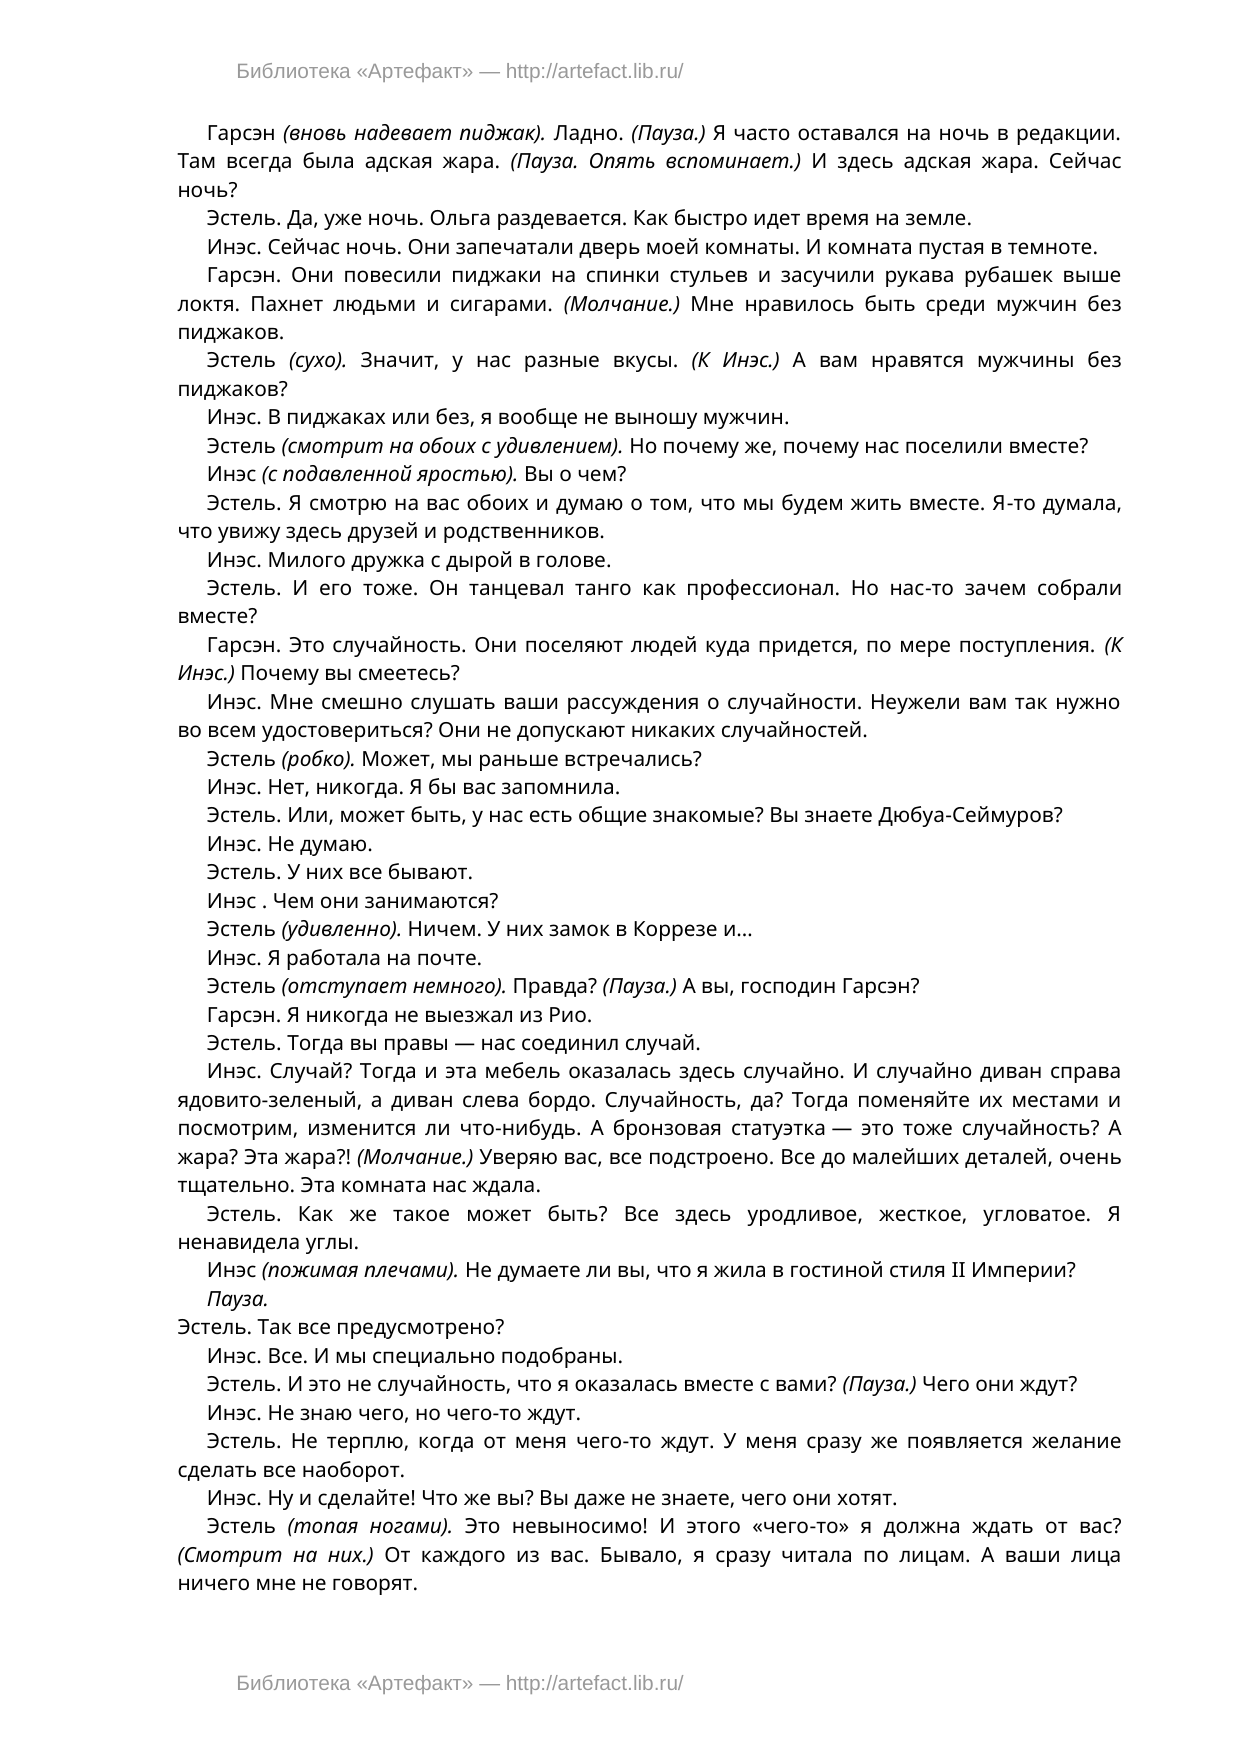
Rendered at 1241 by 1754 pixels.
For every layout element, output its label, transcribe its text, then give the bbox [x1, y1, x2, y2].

text Инэс. Случай? Тогда и эта мебель оказалась здесь случайно. И случайно диван справа ядовито-зеленый, а диван слева бордо. Случайность, да? Тогда поменяйте их местами и посмотрим, изменится ли что-нибудь. А бронзовая статуэтка — это тоже случайность? А жара? Эта жара?! (Молчание.) Уверяю вас, все подстроено. Все до малейших деталей, очень тщательно. Эта комната нас ждала. [177, 1057, 1122, 1199]
text Гарсэн. Они повесили пиджаки на спинки стульев и засучили рукава рубашек выше локтя. Пахнет людьми и сигарами. (Молчание.) Мне нравилось быть среди мужчин без пиджаков. [177, 260, 1122, 346]
text Эстель. Тогда вы правы — нас соединил случай. [177, 1028, 1122, 1057]
text Эстель (удивленно). Ничем. У них замок в Коррезе и… [177, 914, 1122, 943]
text Инэс. Все. И мы специально подобраны. [177, 1341, 1122, 1369]
text Гарсэн (вновь надевает пиджак). Ладно. (Пауза.) Я часто оставался на ночь в редакции. Там всегда была адская жара. (Пауза. Опять вспоминает.) И здесь адская жара. Сейчас ночь? [177, 118, 1122, 203]
text Инэс. В пиджаках или без, я вообще не выношу мужчин. [177, 402, 1122, 431]
text Инэс. Не думаю. [177, 829, 1122, 857]
text Эстель. Я смотрю на вас обоих и думаю о том, что мы будем жить вместе. Я-то думала, что увижу здесь друзей и родственников. [177, 488, 1122, 545]
text Эстель (топая ногами). Это невыносимо! И этого «чего-то» я должна ждать от вас? (Смотрит на них.) От каждого из вас. Бывало, я сразу читала по лицам. А ваши лица ничего мне не говорят. [177, 1512, 1122, 1597]
text Инэс. Милого дружка с дырой в голове. [177, 545, 1122, 573]
text Пауза. Эстель. Так все предусмотрено? [177, 1284, 1122, 1341]
text Инэс (пожимая плечами). Не думаете ли вы, что я жила в гостиной стиля II Империи? [177, 1256, 1122, 1284]
text Эстель (робко). Может, мы раньше встречались? [177, 744, 1122, 772]
text Эстель. Как же такое может быть? Все здесь уродливое, жесткое, угловатое. Я ненавидела углы. [177, 1199, 1122, 1256]
text Эстель. Или, может быть, у нас есть общие знакомые? Вы знаете Дюбуа-Сеймуров? [177, 801, 1122, 829]
text Эстель. Не терплю, когда от меня чего-то ждут. У меня сразу же появляется желание сделать все наоборот. [177, 1426, 1122, 1483]
text Эстель. И это не случайность, что я оказалась вместе с вами? (Пауза.) Чего они ждут? [177, 1369, 1122, 1398]
text Инэс. Не знаю чего, но чего-то ждут. [177, 1398, 1122, 1426]
text Гарсэн. Это случайность. Они поселяют людей куда придется, по мере поступления. (К Инэс.) Почему вы смеетесь? [177, 630, 1122, 687]
text Инэс (с подавленной яростью). Вы о чем? [177, 459, 1122, 488]
text Гарсэн. Я никогда не выезжал из Рио. [177, 1000, 1122, 1028]
text Эстель. Да, уже ночь. Ольга раздевается. Как быстро идет время на земле. [177, 203, 1122, 232]
text Инэс . Чем они занимаются? [177, 886, 1122, 914]
text Эстель. У них все бывают. [177, 857, 1122, 886]
text Инэс. Нет, никогда. Я бы вас запомнила. [177, 772, 1122, 801]
text Эстель. И его тоже. Он танцевал танго как профессионал. Но нас-то зачем собрали вместе? [177, 573, 1122, 630]
text Эстель (сухо). Значит, у нас разные вкусы. (К Инэс.) А вам нравятся мужчины без пиджаков? [177, 346, 1122, 402]
text Инэс. Я работала на почте. [177, 943, 1122, 971]
text Инэс. Сейчас ночь. Они запечатали дверь моей комнаты. И комната пустая в темноте. [177, 232, 1122, 260]
text Инэс. Ну и сделайте! Что же вы? Вы даже не знаете, чего они хотят. [177, 1483, 1122, 1512]
text Эстель (отступает немного). Правда? (Пауза.) А вы, господин Гарсэн? [177, 971, 1122, 1000]
text Эстель (смотрит на обоих с удивлением). Но почему же, почему нас поселили вместе? [177, 431, 1122, 459]
text Инэс. Мне смешно слушать ваши рассуждения о случайности. Неужели вам так нужно во всем удостовериться? Они не допускают никаких случайностей. [177, 687, 1122, 744]
